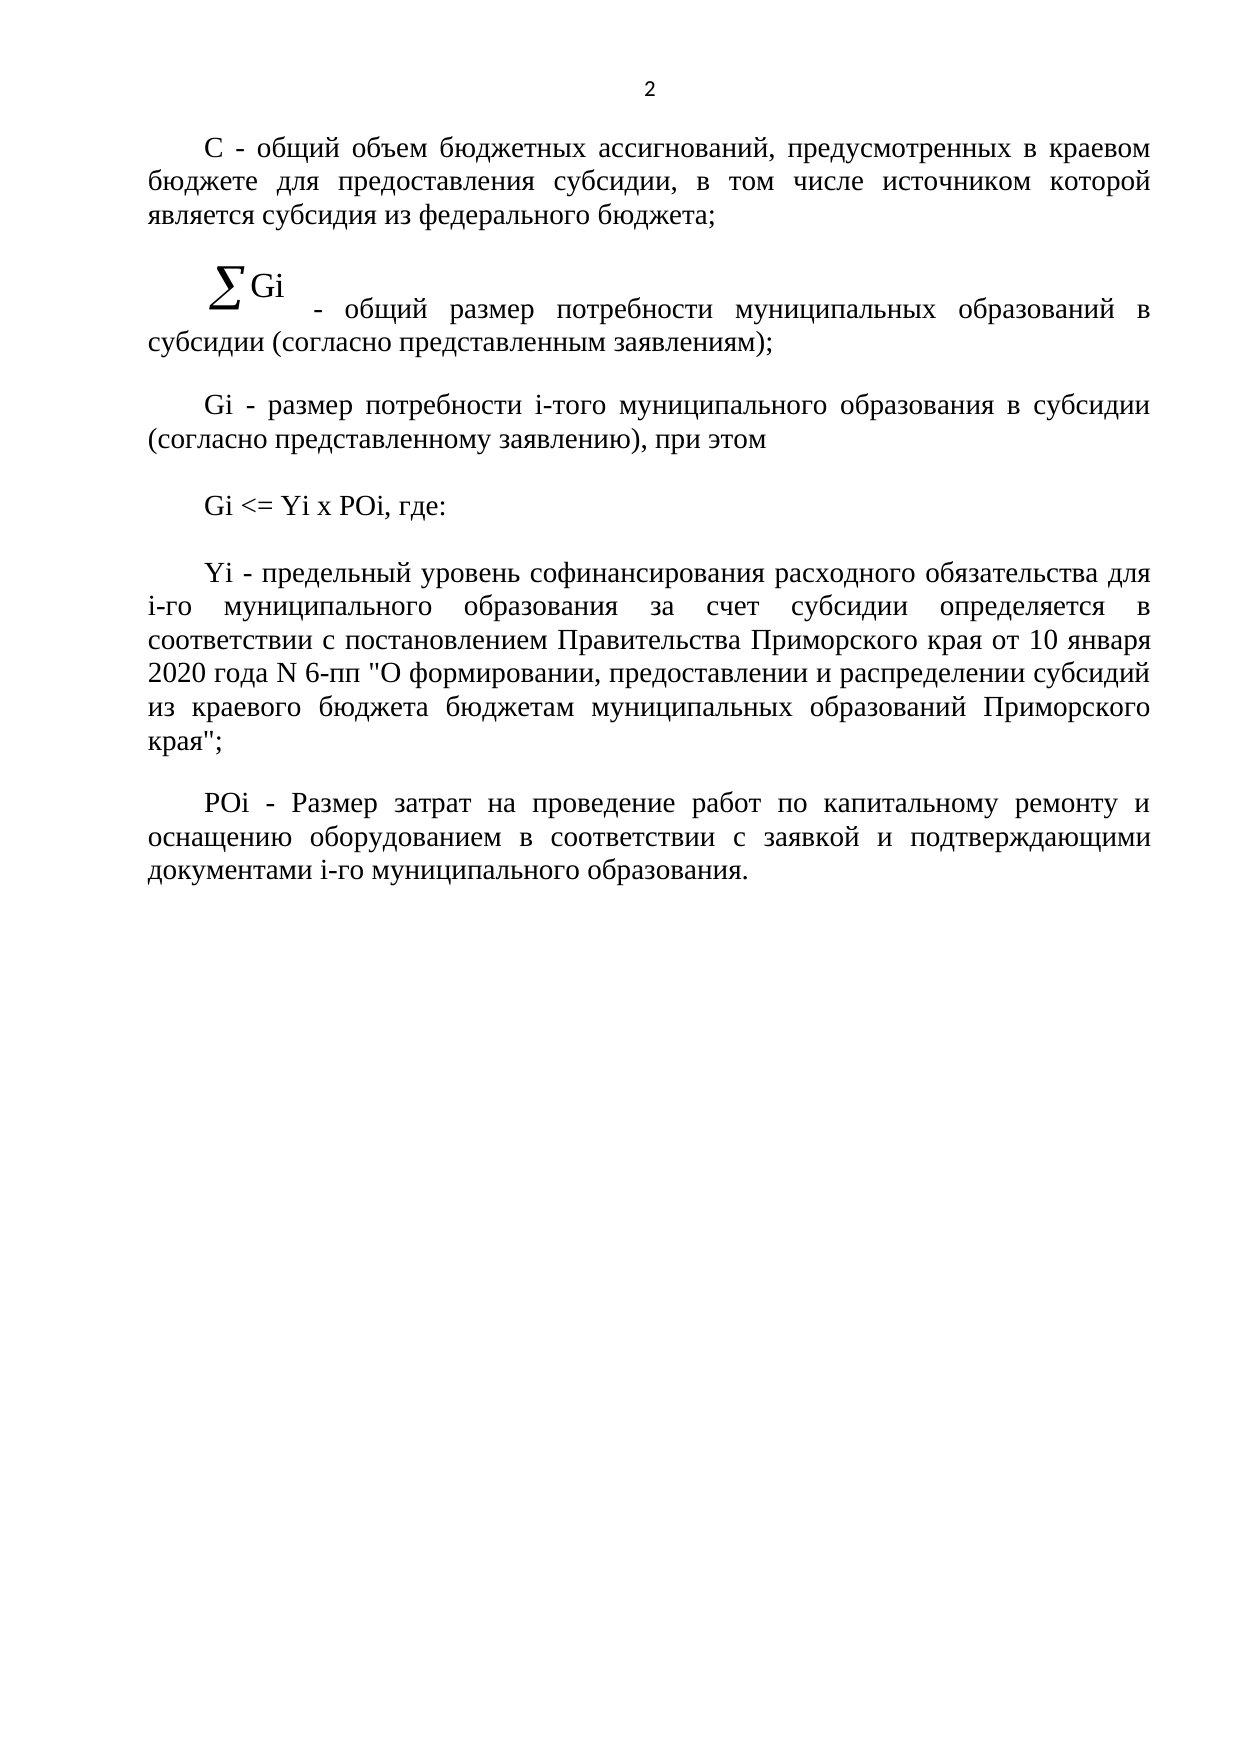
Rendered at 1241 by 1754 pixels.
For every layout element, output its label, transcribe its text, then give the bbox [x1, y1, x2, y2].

text Yi - предельный уровень софинансирования расходного обязательства для i-го муниципального образования за счет субсидии определяется в соответствии с постановлением Правительства Приморского края от 10 января 2020 года N 6-пп "О формировании, предоставлении и распределении субсидий из краевого бюджета бюджетам муниципальных образований Приморского края"; [148, 555, 1152, 756]
text Gi <= Yi x РОi, где: [148, 488, 1152, 521]
text - общий размер потребности муниципальных образований в субсидии (согласно представленным заявлениям); [148, 260, 1152, 358]
text РОi - Размер затрат на проведение работ по капитальному ремонту и оснащению оборудованием в соответствии с заявкой и подтверждающими документами i-го муниципального образования. [148, 785, 1152, 886]
text Gi - размер потребности i-того муниципального образования в субсидии (согласно представленному заявлению), при этом [148, 387, 1152, 454]
text C - общий объем бюджетных ассигнований, предусмотренных в краевом бюджете для предоставления субсидии, в том числе источником которой является субсидия из федерального бюджета; [148, 130, 1152, 231]
